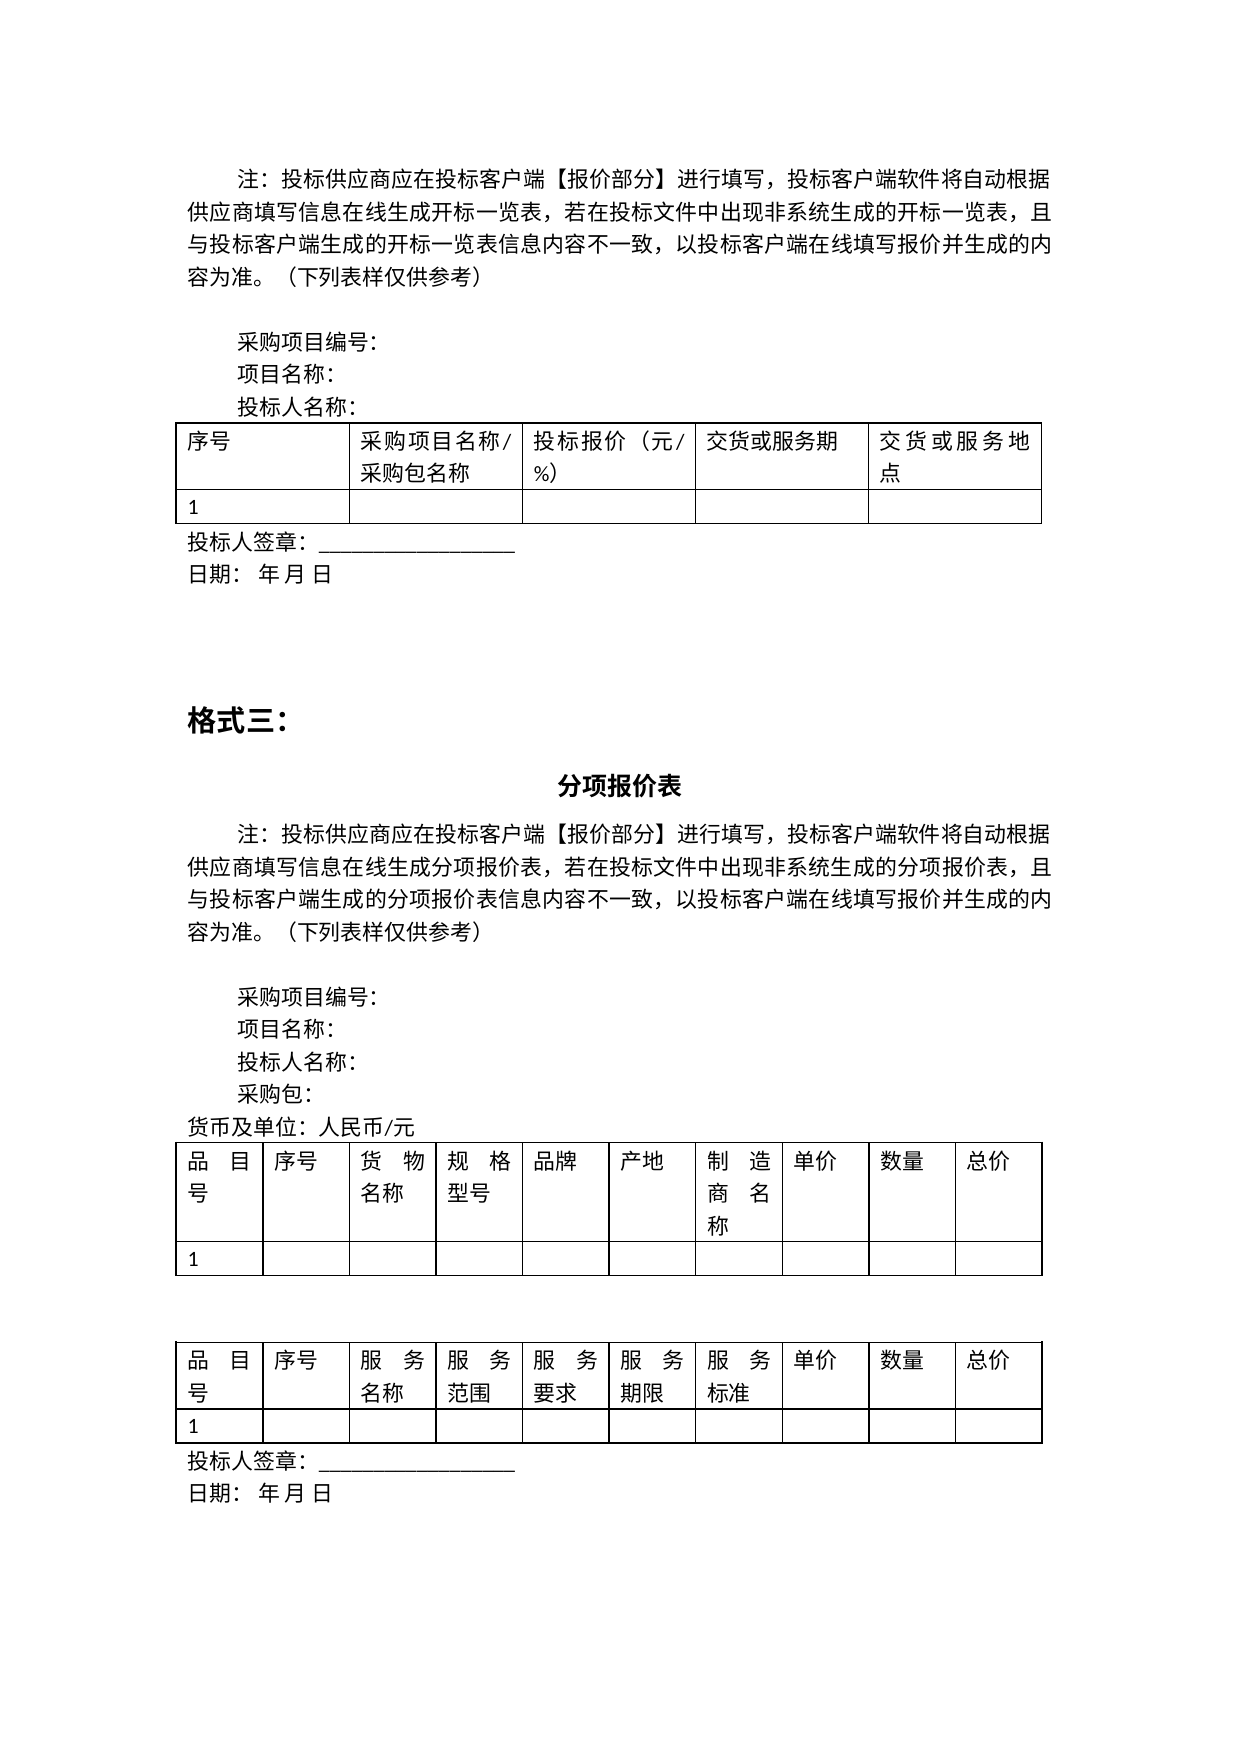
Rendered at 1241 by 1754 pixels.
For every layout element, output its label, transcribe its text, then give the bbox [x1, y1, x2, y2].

table_header 序号 [264, 1343, 349, 1408]
table_cell 1 [177, 1410, 262, 1442]
text 注：投标供应商应在投标客户端【报价部分】进行填写，投标客户端软件将自动根据供应商填写信息在线生成开标一览表，若在投标文件中出现非系统生成的开标一览表，且与投标客户端生成的开标一览表信息内容不一致，以投标客户端在线填写报价并生成的内容为准。（下列表样仅供参考） [187, 162, 1053, 324]
text 投标人签章：__________________ [187, 1443, 1053, 1476]
table_cell [437, 1242, 522, 1275]
text 项目名称： [187, 357, 1053, 389]
table_cell [350, 1410, 435, 1442]
text 采购包： [187, 1077, 1053, 1109]
table_cell [956, 1410, 1041, 1442]
text 投标人签章：__________________ [187, 524, 1053, 557]
table_cell [610, 1410, 695, 1442]
table_header 制造商名称 [696, 1143, 782, 1241]
table_header 数量 [870, 1343, 955, 1408]
table_cell [870, 1410, 955, 1442]
table_header 数量 [870, 1143, 955, 1241]
table_header 品目号 [177, 1343, 262, 1408]
table_cell [264, 1242, 349, 1275]
table_header 品牌 [523, 1143, 608, 1241]
text 采购项目编号： [187, 979, 1053, 1012]
table_cell [350, 1242, 435, 1275]
table_header 服务范围 [437, 1343, 522, 1408]
table_header 服务名称 [350, 1343, 435, 1408]
table_header 品目号 [177, 1143, 262, 1241]
table_header 货物名称 [350, 1143, 435, 1241]
table_cell [783, 1410, 868, 1442]
text 投标人名称： [187, 1044, 1053, 1077]
table_cell [437, 1410, 522, 1442]
table_header 总价 [956, 1343, 1041, 1408]
table_cell [523, 1242, 608, 1275]
table_cell [869, 490, 1041, 523]
text 项目名称： [187, 1012, 1053, 1044]
table_cell 1 [177, 490, 349, 523]
table_cell [870, 1242, 955, 1275]
table_cell [696, 1410, 782, 1442]
text 采购项目编号： [187, 324, 1053, 357]
table_cell 1 [177, 1242, 262, 1275]
table_header 采购项目名称/采购包名称 [350, 424, 522, 488]
text 投标人名称： [187, 389, 1053, 422]
table_header 交货或服务地点 [869, 424, 1041, 488]
table_header 序号 [264, 1143, 349, 1241]
table_cell [610, 1242, 695, 1275]
table_header 单价 [783, 1343, 868, 1408]
table_header 交货或服务期 [696, 424, 868, 488]
table_header 服务期限 [610, 1343, 695, 1408]
table_cell [264, 1410, 349, 1442]
table_header 服务要求 [523, 1343, 608, 1408]
text 分项报价表 [187, 752, 1053, 817]
text 注：投标供应商应在投标客户端【报价部分】进行填写，投标客户端软件将自动根据供应商填写信息在线生成分项报价表，若在投标文件中出现非系统生成的分项报价表，且与投标客户端生成的分项报价表信息内容不一致，以投标客户端在线填写报价并生成的内容为准。（下列表样仅供参考） [187, 817, 1053, 979]
table_header 规格型号 [437, 1143, 522, 1241]
table_header 服务标准 [696, 1343, 782, 1408]
table_header 单价 [783, 1143, 868, 1241]
table_cell [523, 490, 695, 523]
table_header 序号 [177, 424, 349, 488]
table_cell [696, 1242, 782, 1275]
table_header 总价 [956, 1143, 1041, 1241]
table_cell [350, 490, 522, 523]
table_cell [696, 490, 868, 523]
text 日期： 年 月 日 [187, 557, 1053, 589]
table_cell [783, 1242, 868, 1275]
table_header 投标报价（元/%） [523, 424, 695, 488]
text 日期： 年 月 日 [187, 1476, 1053, 1508]
table_header 产地 [610, 1143, 695, 1241]
text 货币及单位：人民币/元 [187, 1109, 1053, 1142]
table_cell [523, 1410, 608, 1442]
table_cell [956, 1242, 1041, 1275]
text 格式三： [187, 687, 1053, 752]
